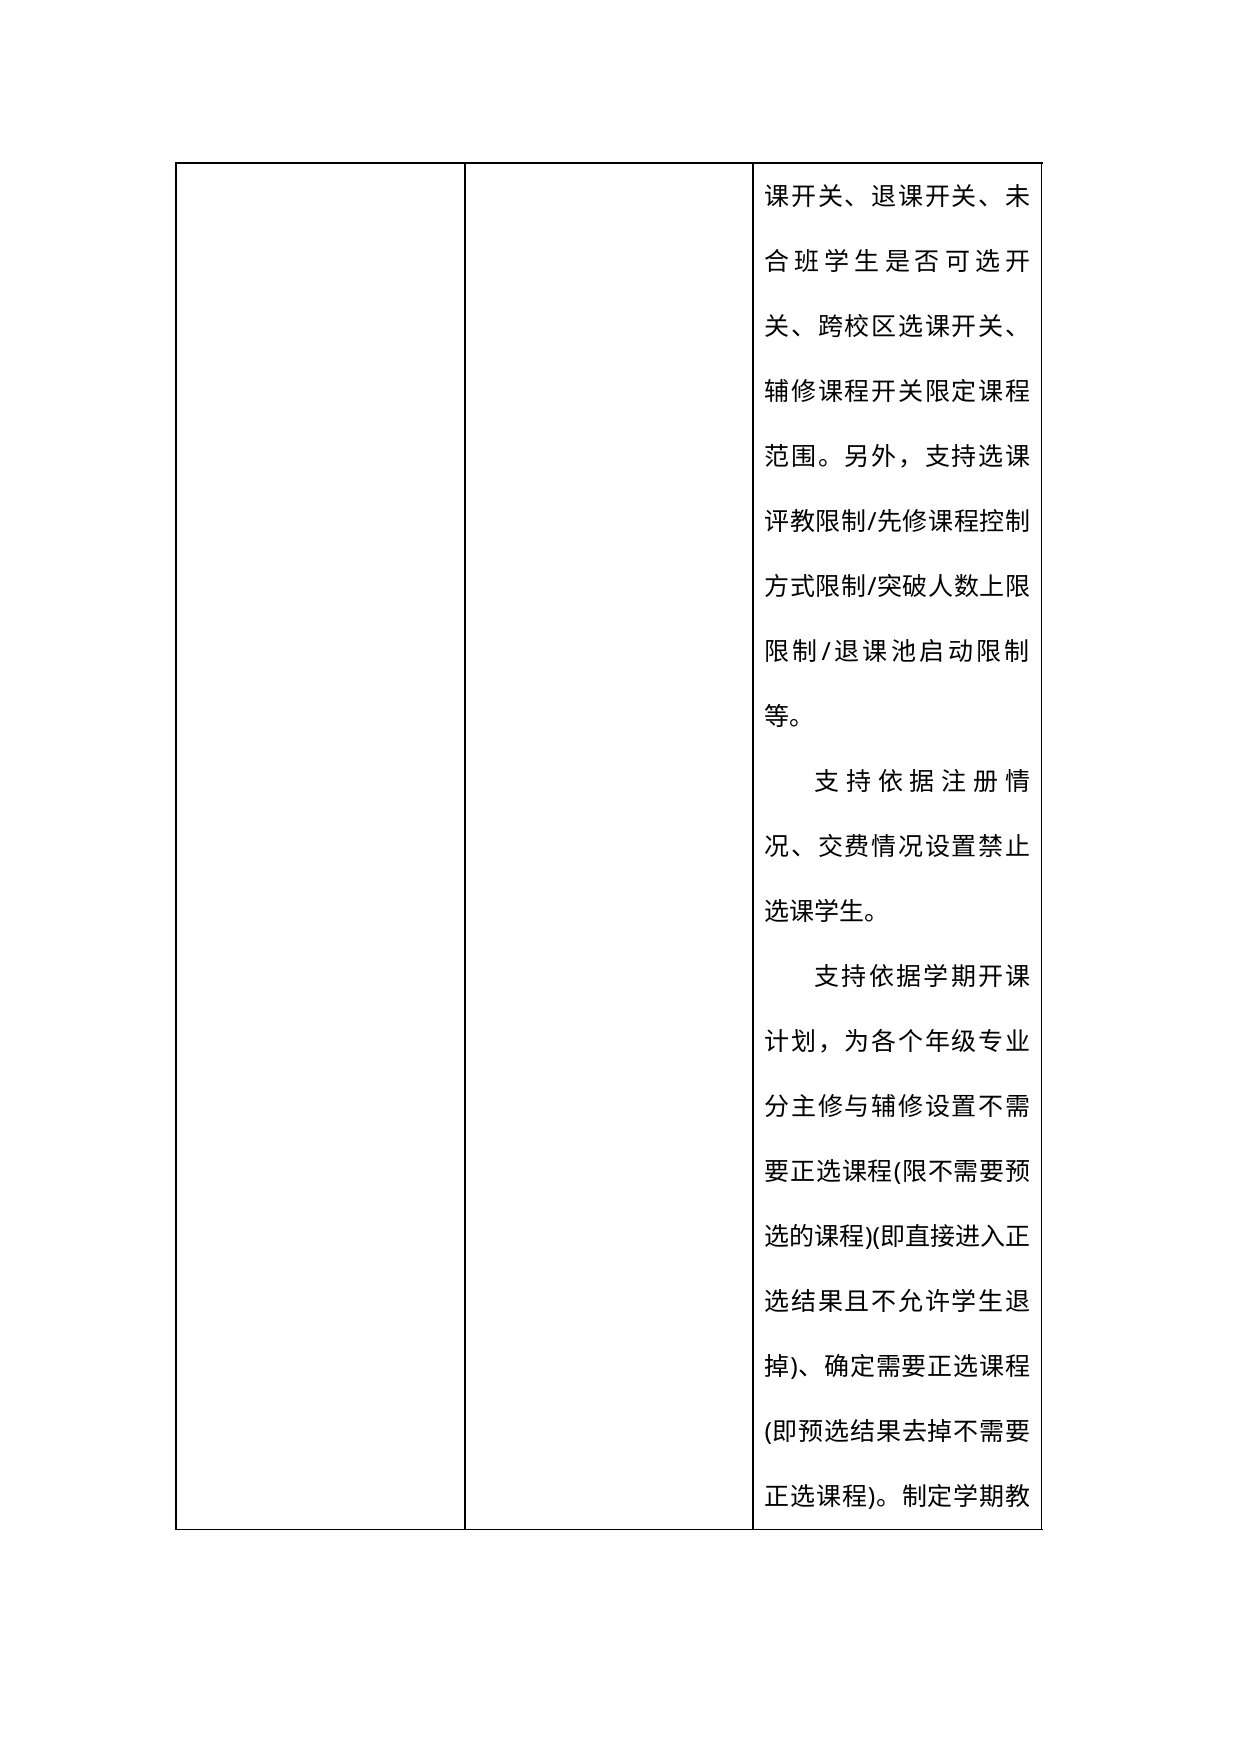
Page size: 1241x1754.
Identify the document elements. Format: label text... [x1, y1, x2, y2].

table_cell [466, 164, 752, 1528]
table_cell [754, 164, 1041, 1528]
table_cell 1 [177, 164, 464, 1528]
